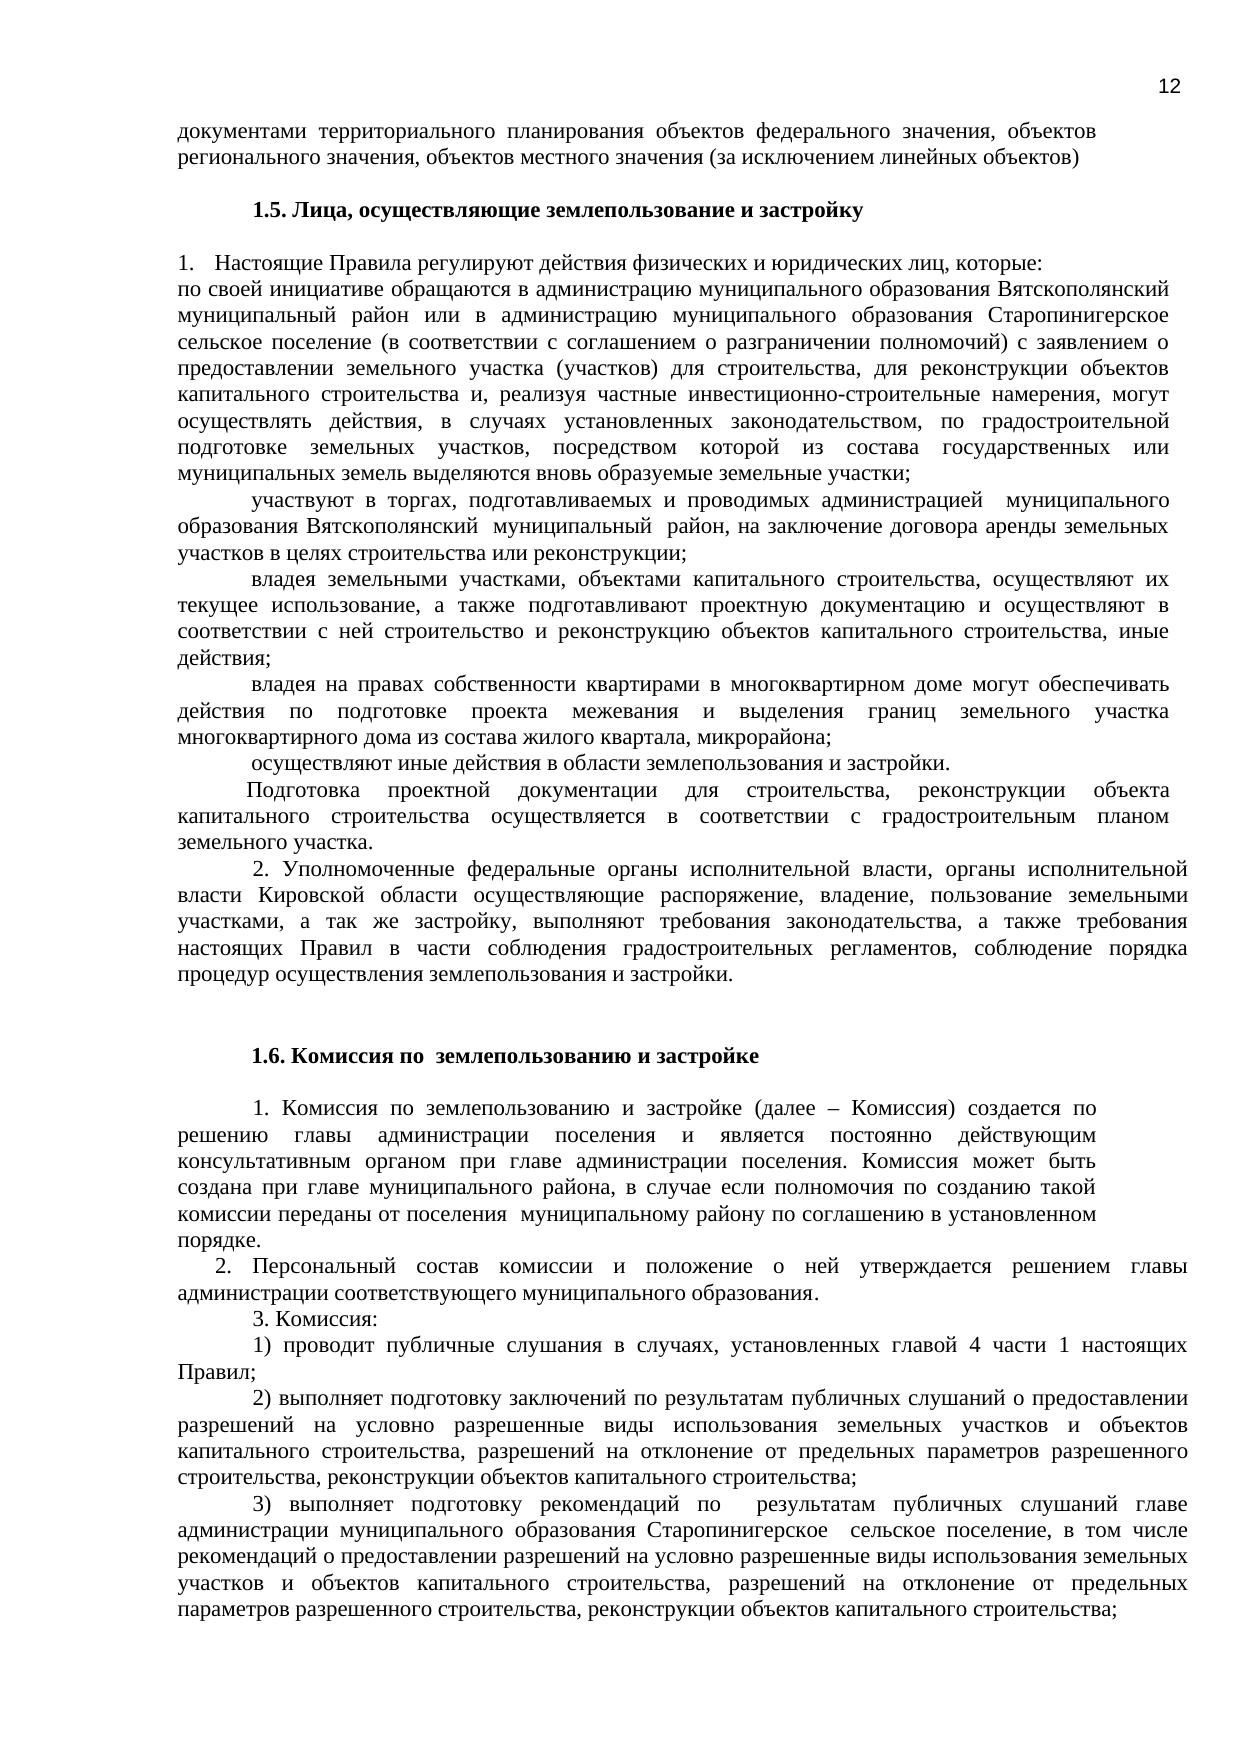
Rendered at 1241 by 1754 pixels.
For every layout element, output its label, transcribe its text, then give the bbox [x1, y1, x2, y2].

text Подготовка проектной документации для строительства, реконструкции объекта капитального строительства осуществляется в соответствии с градостроительным планом земельного участка. [177, 776, 1171, 855]
text 3. Комиссия: [177, 1305, 1189, 1332]
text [177, 117, 1098, 169]
list Настоящие Правила регулируют действия физических и юридических лиц, которые: [177, 249, 1098, 275]
text 1.5. Лица, осуществляющие землепользование и застройку [178, 196, 1133, 222]
text осуществляют иные действия в области землепользования и застройки. [177, 749, 1171, 776]
text 2) выполняет подготовку заключений по результатам публичных слушаний о предоставлении разрешений на условно разрешенные виды использования земельных участков и объектов капитального строительства, разрешений на отклонение от предельных параметров разрешенного строительства, реконструкции объектов капитального строительства; [177, 1384, 1189, 1490]
text владея на правах собственности квартирами в многоквартирном доме могут обеспечивать действия по подготовке проекта межевания и выделения границ земельного участка многоквартирного дома из состава жилого квартала, микрорайона; [177, 670, 1171, 749]
text 1) проводит публичные слушания в случаях, установленных главой 4 части 1 настоящих Правил; [177, 1332, 1189, 1384]
text участвуют в торгах, подготавливаемых и проводимых администрацией муниципального образования Вятскополянский муниципальный район, на заключение договора аренды земельных участков в целях строительства или реконструкции; [177, 486, 1171, 565]
text 1. Комиссия по землепользованию и застройке (далее – Комиссия) создается по решению главы администрации поселения и является постоянно действующим консультативным органом при главе администрации поселения. Комиссия может быть создана при главе муниципального района, в случае если полномочия по созданию такой комиссии переданы от поселения муниципальному району по соглашению в установленном порядке. [177, 1094, 1098, 1252]
text 3) выполняет подготовку рекомендаций по результатам публичных слушаний главе администрации муниципального образования Старопинигерское сельское поселение, в том числе рекомендаций о предоставлении разрешений на условно разрешенные виды использования земельных участков и объектов капитального строительства, разрешений на отклонение от предельных параметров разрешенного строительства, реконструкции объектов капитального строительства; [177, 1490, 1189, 1621]
text владея земельными участками, объектами капитального строительства, осуществляют их текущее использование, а также подготавливают проектную документацию и осуществляют в соответствии с ней строительство и реконструкцию объектов капитального строительства, иные действия; [177, 565, 1171, 670]
text 2. Персональный состав комиссии и положение о ней утверждается решением главы администрации соответствующего муниципального образования. [177, 1252, 1189, 1305]
text 1.6. Комиссия по землепользованию и застройке [177, 1042, 1187, 1068]
text по своей инициативе обращаются в администрацию муниципального образования Вятскополянский муниципальный район или в администрацию муниципального образования Старопинигерское сельское поселение (в соответствии с соглашением о разграничении полномочий) с заявлением о предоставлении земельного участка (участков) для строительства, для реконструкции объектов капитального строительства и, реализуя частные инвестиционно-строительные намерения, могут осуществлять действия, в случаях установленных законодательством, по градостроительной подготовке земельных участков, посредством которой из состава государственных или муниципальных земель выделяются вновь образуемые земельные участки; [177, 275, 1171, 486]
text 2. Уполномоченные федеральные органы исполнительной власти, органы исполнительной власти Кировской области осуществляющие распоряжение, владение, пользование земельными участками, а так же застройку, выполняют требования законодательства, а также требования настоящих Правил в части соблюдения градостроительных регламентов, соблюдение порядка процедур осуществления землепользования и застройки. [177, 855, 1190, 987]
